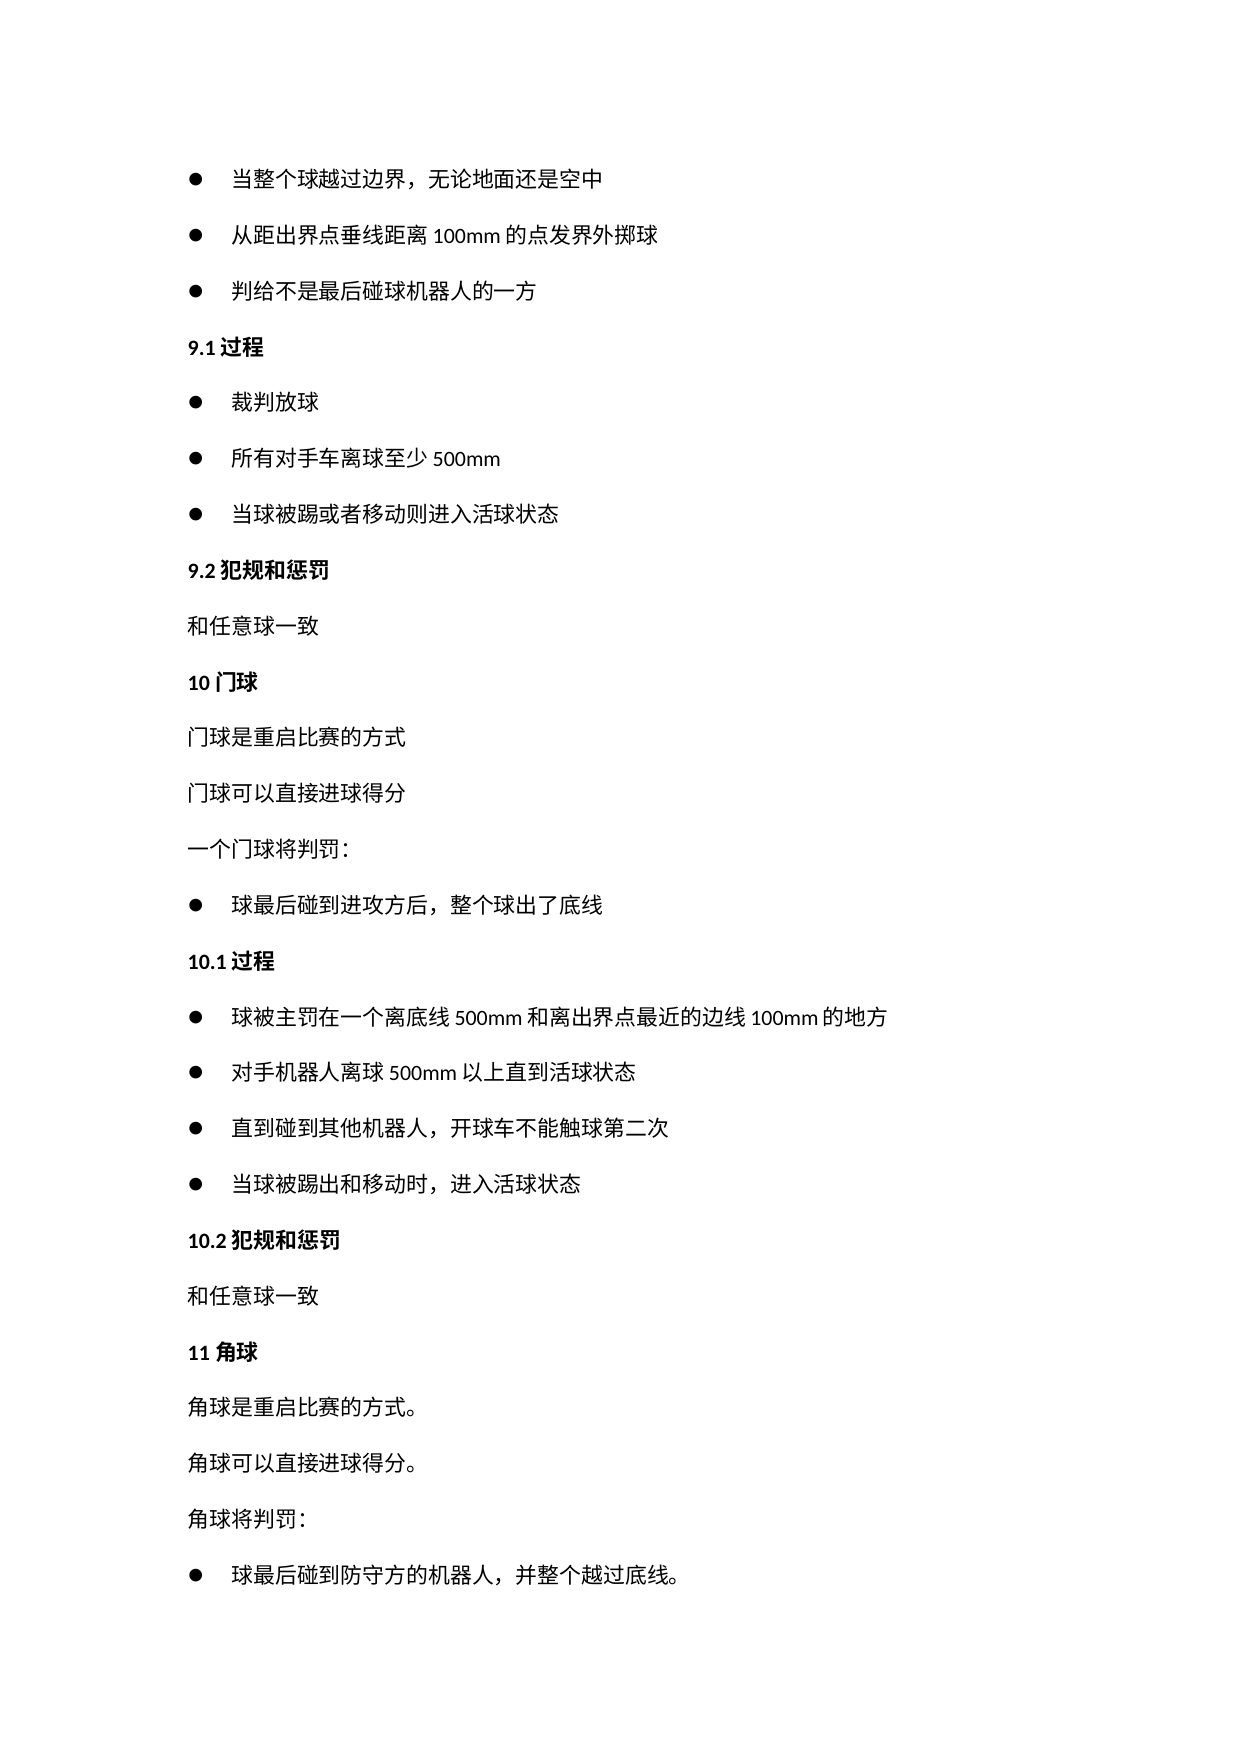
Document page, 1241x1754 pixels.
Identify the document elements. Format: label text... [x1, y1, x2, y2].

text 门球可以直接进球得分 [187, 776, 1053, 808]
subtitle 10.2 犯规和惩罚 [187, 1223, 1053, 1254]
subtitle 11 角球 [187, 1334, 1053, 1366]
list 从距出界点垂线距离100mm的点发界外掷球 [187, 218, 1053, 249]
text 和任意球一致 [187, 609, 1053, 640]
text 一个门球将判罚： [187, 832, 1053, 864]
list 当整个球越过边界，无论地面还是空中 [187, 162, 1053, 194]
text 角球将判罚： [187, 1502, 1053, 1534]
text 门球是重启比赛的方式 [187, 720, 1053, 752]
list 当球被踢或者移动则进入活球状态 [187, 497, 1053, 529]
list 球最后碰到防守方的机器人，并整个越过底线。 [187, 1558, 1053, 1589]
text 角球可以直接进球得分。 [187, 1446, 1053, 1478]
list 直到碰到其他机器人，开球车不能触球第二次 [187, 1111, 1053, 1143]
list 球最后碰到进攻方后，整个球出了底线 [187, 888, 1053, 919]
list 所有对手车离球至少500mm [187, 441, 1053, 473]
subtitle 9.2 犯规和惩罚 [187, 553, 1053, 584]
text 和任意球一致 [187, 1279, 1053, 1310]
subtitle 10 门球 [187, 664, 1053, 696]
subtitle 10.1 过程 [187, 944, 1053, 975]
list 裁判放球 [187, 385, 1053, 417]
subtitle 9.1 过程 [187, 329, 1053, 361]
list 当球被踢出和移动时，进入活球状态 [187, 1167, 1053, 1199]
list 对手机器人离球500mm以上直到活球状态 [187, 1055, 1053, 1087]
text 角球是重启比赛的方式。 [187, 1390, 1053, 1422]
list 球被主罚在一个离底线500mm和离出界点最近的边线100mm的地方 [187, 999, 1053, 1031]
list 判给不是最后碰球机器人的一方 [187, 274, 1053, 305]
